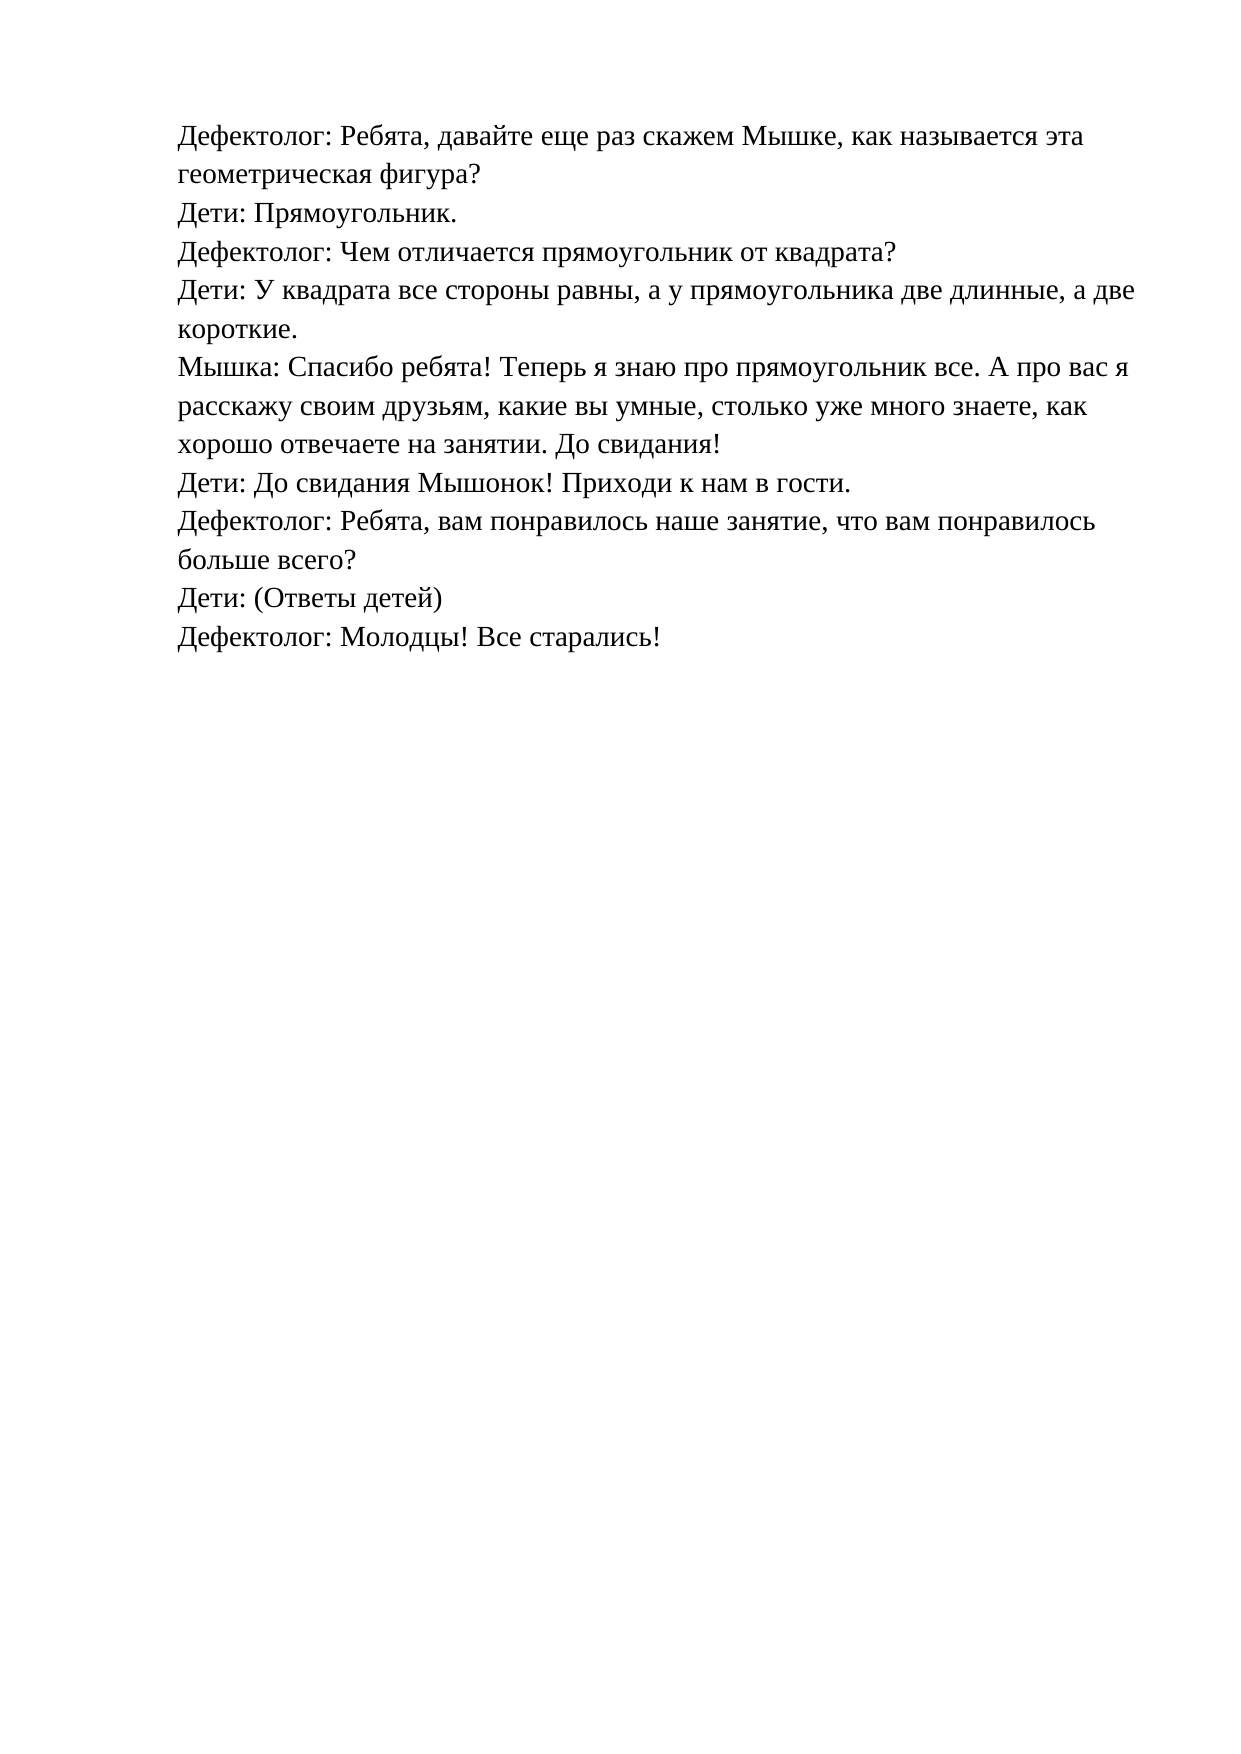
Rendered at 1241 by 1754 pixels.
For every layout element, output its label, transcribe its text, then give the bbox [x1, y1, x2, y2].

list Дефектолог: Чем отличается прямоугольник от квадрата? [177, 234, 1152, 267]
list Дети: (Ответы детей) [177, 581, 1152, 614]
list Дефектолог: Ребята, вам понравилось наше занятие, что вам понравилось больше всего? [177, 503, 1152, 576]
list Мышка: Спасибо ребята! Теперь я знаю про прямоугольник все. А про вас я расскажу своим друзьям, какие вы умные, столько уже много знаете, как хорошо отвечаете на занятии. До свидания! [177, 349, 1152, 460]
list Дети: Прямоугольник. [177, 195, 1152, 229]
list Дети: До свидания Мышонок! Приходи к нам в гости. [177, 465, 1152, 498]
list Дефектолог: Ребята, давайте еще раз скажем Мышке, как называется эта геометрическая фигура? [177, 118, 1152, 190]
list Дефектолог: Молодцы! Все старались! [177, 619, 1152, 653]
list Дети: У квадрата все стороны равны, а у прямоугольника две длинные, а две короткие. [177, 272, 1152, 344]
